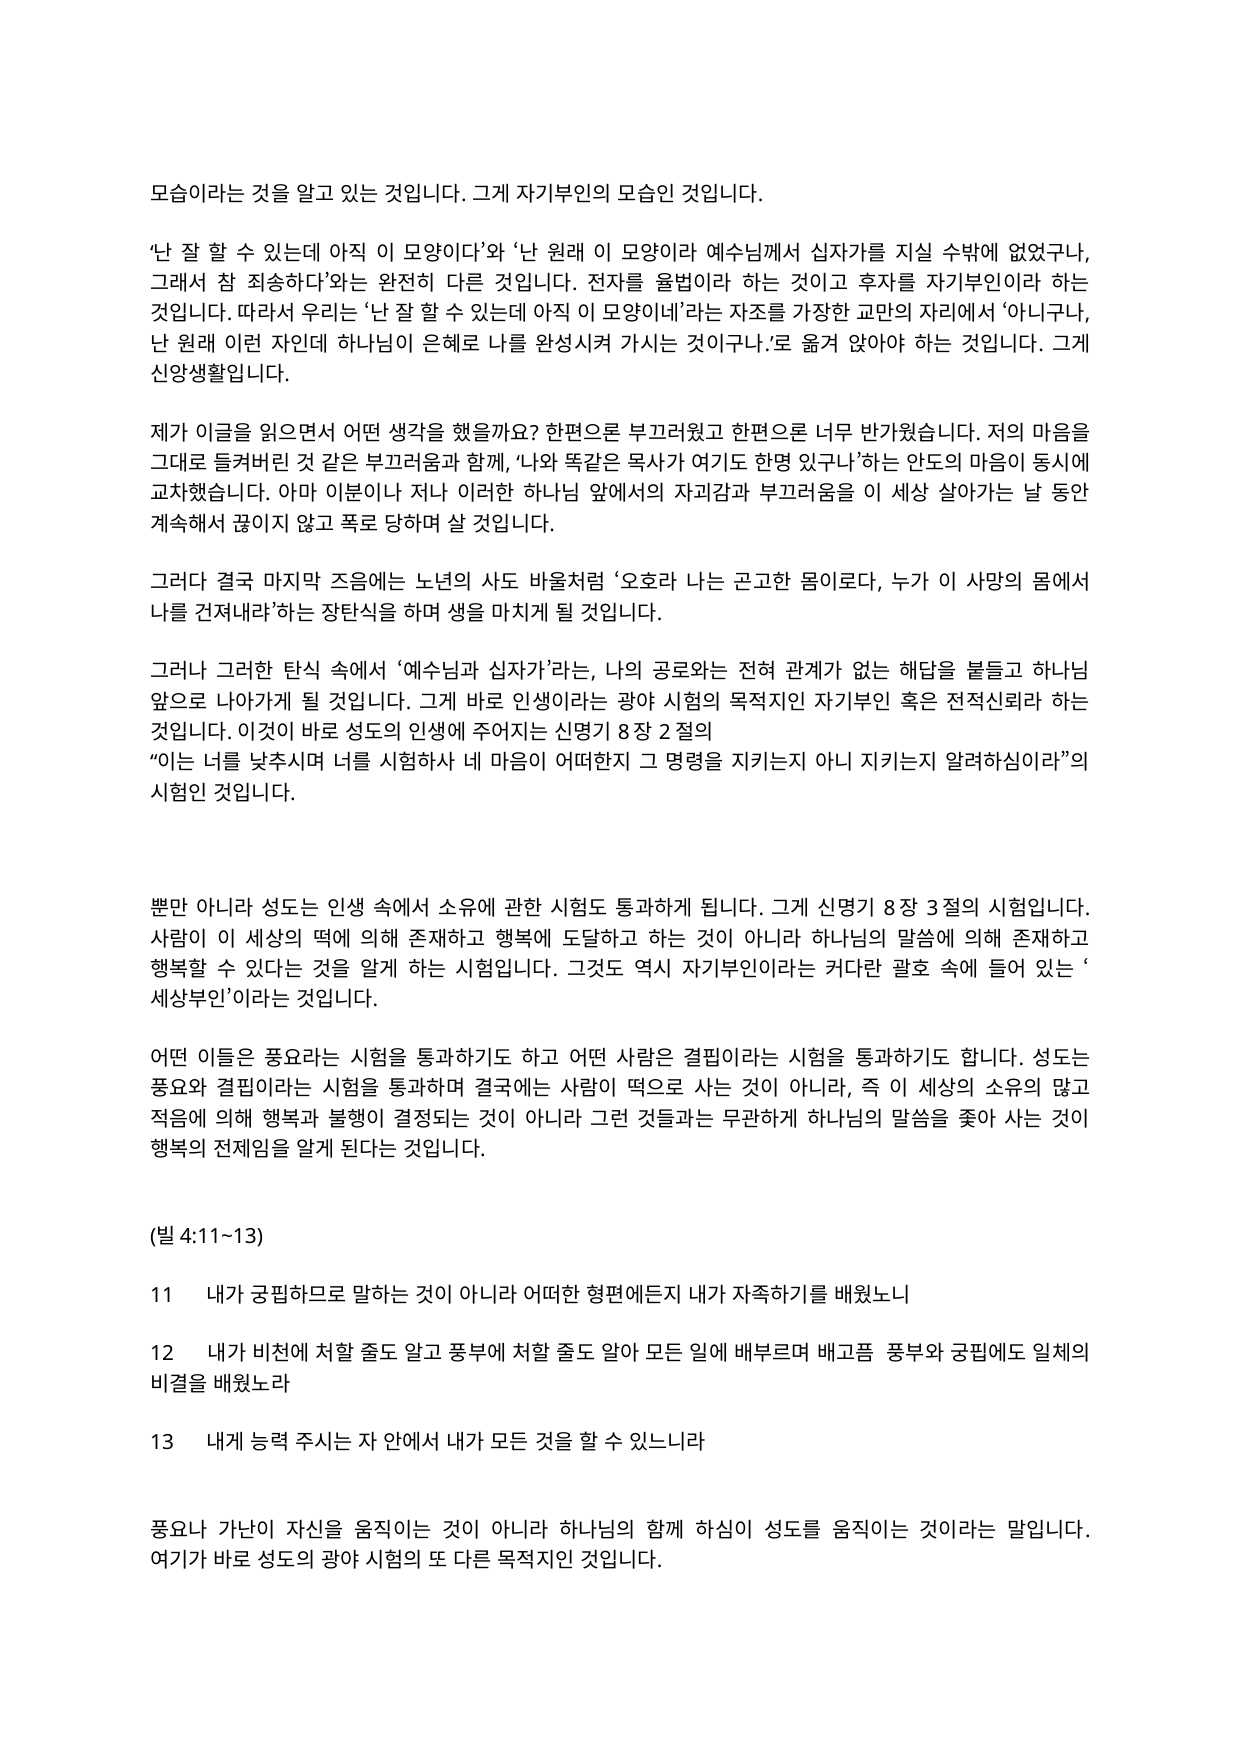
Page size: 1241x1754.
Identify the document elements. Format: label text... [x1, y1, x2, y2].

text 13 내게 능력 주시는 자 안에서 내가 모든 것을 할 수 있느니라 [150, 1426, 1090, 1456]
text (빌4:11~13) [150, 1219, 1090, 1249]
text 그러나 그러한 탄식 속에서 ‘예수님과 십자가’라는, 나의 공로와는 전혀 관계가 없는 해답을 붙들고 하나님 앞으로 나아가게 될 것입니다. 그게 바로 인생이라는 광야 시험의 목적지인 자기부인 혹은 전적신뢰라 하는 것입니다. 이것이 바로 성도의 인생에 주어지는 신명기 8장 2절의 [150, 655, 1090, 746]
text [150, 177, 1090, 207]
text 12 내가 비천에 처할 줄도 알고 풍부에 처할 줄도 알아 모든 일에 배부르며 배고픔 풍부와 궁핍에도 일체의 비결을 배웠노라 [150, 1337, 1090, 1397]
text 그러다 결국 마지막 즈음에는 노년의 사도 바울처럼 ‘오호라 나는 곤고한 몸이로다, 누가 이 사망의 몸에서 나를 건져내랴’하는 장탄식을 하며 생을 마치게 될 것입니다. [150, 566, 1090, 626]
text 제가 이글을 읽으면서 어떤 생각을 했을까요? 한편으론 부끄러웠고 한편으론 너무 반가웠습니다. 저의 마음을 그대로 들켜버린 것 같은 부끄러움과 함께, ‘나와 똑같은 목사가 여기도 한명 있구나’하는 안도의 마음이 동시에 교차했습니다. 아마 이분이나 저나 이러한 하나님 앞에서의 자괴감과 부끄러움을 이 세상 살아가는 날 동안 계속해서 끊이지 않고 폭로 당하며 살 것입니다. [150, 416, 1090, 537]
text ‘난 잘 할 수 있는데 아직 이 모양이다’와 ‘난 원래 이 모양이라 예수님께서 십자가를 지실 수밖에 없었구나, 그래서 참 죄송하다’와는 완전히 다른 것입니다. 전자를 율법이라 하는 것이고 후자를 자기부인이라 하는 것입니다. 따라서 우리는 ‘난 잘 할 수 있는데 아직 이 모양이네’라는 자조를 가장한 교만의 자리에서 ‘아니구나, 난 원래 이런 자인데 하나님이 은혜로 나를 완성시켜 가시는 것이구나.’로 옮겨 앉아야 하는 것입니다. 그게 신앙생활입니다. [150, 236, 1090, 387]
text 뿐만 아니라 성도는 인생 속에서 소유에 관한 시험도 통과하게 됩니다. 그게 신명기 8장 3절의 시험입니다. 사람이 이 세상의 떡에 의해 존재하고 행복에 도달하고 하는 것이 아니라 하나님의 말씀에 의해 존재하고 행복할 수 있다는 것을 알게 하는 시험입니다. 그것도 역시 자기부인이라는 커다란 괄호 속에 들어 있는 ‘세상부인’이라는 것입니다. [150, 892, 1090, 1013]
text 11 내가 궁핍하므로 말하는 것이 아니라 어떠한 형편에든지 내가 자족하기를 배웠노니 [150, 1278, 1090, 1308]
text “이는 너를 낮추시며 너를 시험하사 네 마음이 어떠한지 그 명령을 지키는지 아니 지키는지 알려하심이라”의 시험인 것입니다. [150, 746, 1090, 806]
text 어떤 이들은 풍요라는 시험을 통과하기도 하고 어떤 사람은 결핍이라는 시험을 통과하기도 합니다. 성도는 풍요와 결핍이라는 시험을 통과하며 결국에는 사람이 떡으로 사는 것이 아니라, 즉 이 세상의 소유의 많고 적음에 의해 행복과 불행이 결정되는 것이 아니라 그런 것들과는 무관하게 하나님의 말씀을 좇아 사는 것이 행복의 전제임을 알게 된다는 것입니다. [150, 1041, 1090, 1162]
text 풍요나 가난이 자신을 움직이는 것이 아니라 하나님의 함께 하심이 성도를 움직이는 것이라는 말입니다. 여기가 바로 성도의 광야 시험의 또 다른 목적지인 것입니다. [150, 1513, 1090, 1573]
